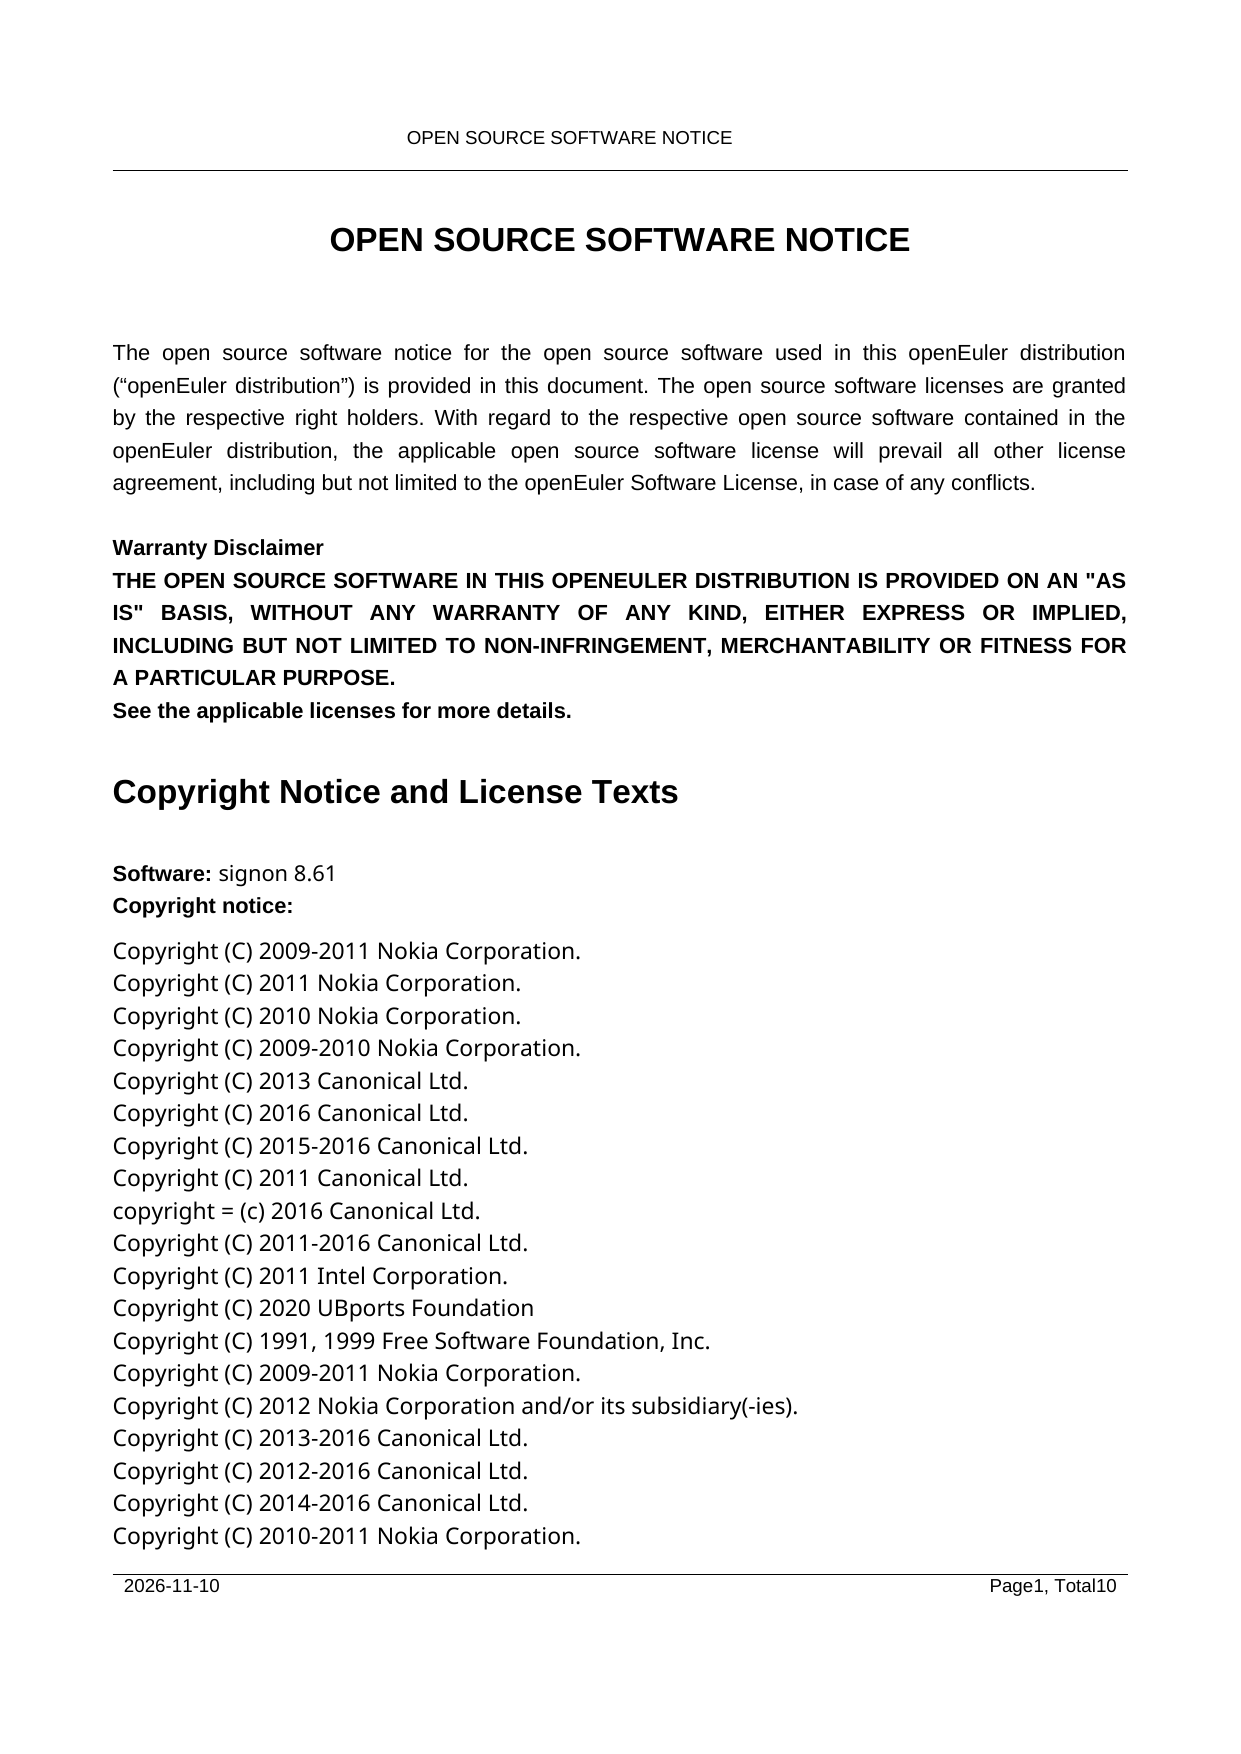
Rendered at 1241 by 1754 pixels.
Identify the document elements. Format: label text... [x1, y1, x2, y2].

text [112, 934, 1128, 1551]
text Warranty Disclaimer [112, 531, 1128, 564]
text Copyright Notice and License Texts [112, 759, 1128, 824]
text Copyright notice: [112, 889, 1128, 921]
text THE OPEN SOURCE SOFTWARE IN THIS OPENEULER DISTRIBUTION IS PROVIDED ON AN "AS IS" BASIS, WITHOUT ANY WARRANTY OF ANY KIND, EITHER EXPRESS OR IMPLIED, INCLUDING BUT NOT LIMITED TO NON-INFRINGEMENT, MERCHANTABILITY OR FITNESS FOR A PARTICULAR PURPOSE. See the applicable licenses for more details. [112, 564, 1128, 726]
text The open source software notice for the open source software used in this openEuler distribution (“openEuler distribution”) is provided in this document. The open source software licenses are granted by the respective right holders. With regard to the respective open source software contained in the openEuler distribution, the applicable open source software license will prevail all other license agreement, including but not limited to the openEuler Software License, in case of any conflicts. [112, 336, 1128, 499]
text OPEN SOURCE SOFTWARE NOTICE [112, 206, 1128, 271]
title Software: signon 8.61 [112, 856, 1128, 889]
